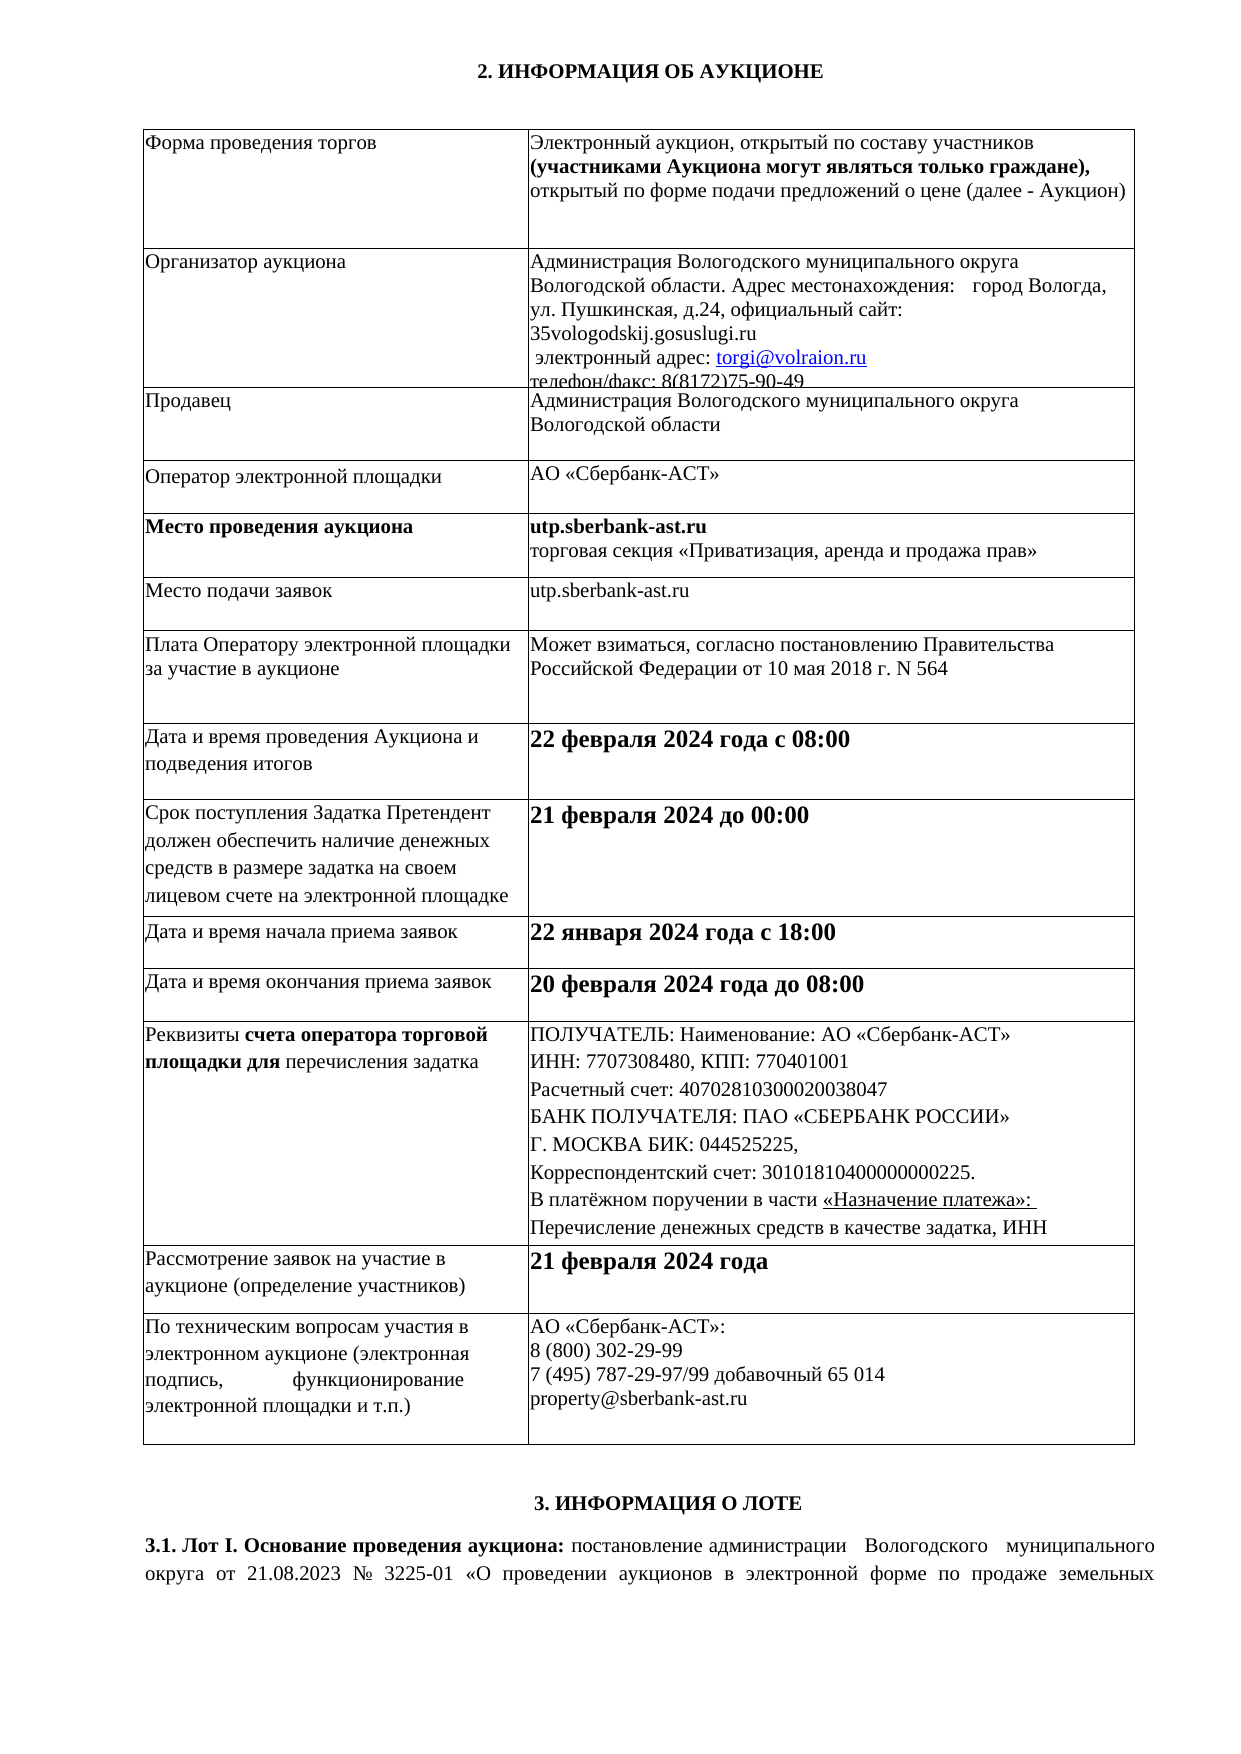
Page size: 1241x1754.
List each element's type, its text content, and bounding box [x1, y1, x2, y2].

table_cell Место подачи заявок [144, 578, 528, 630]
table_cell Рассмотрение заявок на участие в аукционе (определение участников) [144, 1246, 528, 1313]
table_cell Срок поступления Задатка Претендент должен обеспечить наличие денежных средств в размере задатка на своем лицевом счете на электронной площадке [144, 800, 528, 916]
table_cell Продавец [144, 388, 528, 460]
table_cell Плата Оператору электронной площадки за участие в аукционе [144, 631, 528, 723]
table_cell Администрация Вологодского муниципального округа Вологодской области [529, 388, 1134, 460]
table_cell utp.sberbank-ast.ru торговая секция «Приватизация, аренда и продажа прав» [529, 514, 1134, 577]
table_cell 21 февраля 2024 года [529, 1246, 1134, 1313]
table_header Форма проведения торгов [144, 130, 528, 248]
table_cell АО «Сбербанк-АСТ» [529, 461, 1134, 512]
text 3. ИНФОРМАЦИЯ О ЛОТЕ [145, 1491, 1156, 1515]
table_cell Организатор аукциона [144, 249, 528, 387]
table_cell По техническим вопросам участия в электронном аукционе (электронная подпись, функционирование электронной площадки и т.п.) [144, 1314, 528, 1444]
table_cell Дата и время начала приема заявок [144, 917, 528, 968]
table_cell Дата и время окончания приема заявок [144, 969, 528, 1021]
table_cell Место проведения аукциона [144, 514, 528, 577]
text 2. ИНФОРМАЦИЯ ОБ АУКЦИОНЕ [145, 59, 1156, 83]
table_cell 22 января 2024 года с 18:00 [529, 917, 1134, 968]
table_cell ПОЛУЧАТЕЛЬ: Наименование: АО «Сбербанк-АСТ» ИНН: 7707308480, КПП: 770401001 Расчетный счет: 40702810300020038047 БАНК ПОЛУЧАТЕЛЯ: ПАО «СБЕРБАНК РОССИИ» Г. МОСКВА БИК: 044525225, Корреспондентский счет: 30101810400000000225. В платёжном поручении в части «Назначение платежа»: Перечисление денежных средств в качестве задатка, ИНН плательщика. [529, 1022, 1134, 1245]
table_cell Может взиматься, согласно постановлению Правительства Российской Федерации от 10 мая 2018 г. N 564 [529, 631, 1134, 723]
table_cell Дата и время проведения Аукциона и подведения итогов [144, 724, 528, 799]
table_header Электронный аукцион, открытый по составу участников (участниками Аукциона могут являться только граждане), открытый по форме подачи предложений о цене (далее - Аукцион) [529, 130, 1134, 248]
table_cell Администрация Вологодского муниципального округа Вологодской области. Адрес местонахождения: город Вологда, ул. Пушкинская, д.24, официальный сайт: 35vologodskij.gosuslugi.ru электронный адрес: torgi@volraion.ru телефон/факс: 8(8172)75-90-49 [529, 249, 1134, 387]
table_cell Оператор электронной площадки [144, 461, 528, 512]
table_cell АО «Сбербанк-АСТ»: 8 (800) 302-29-99 7 (495) 787-29-97/99 добавочный 65 014 property@sberbank-ast.ru [529, 1314, 1134, 1444]
table_cell 20 февраля 2024 года до 08:00 [529, 969, 1134, 1021]
table_cell utp.sberbank-ast.ru [529, 578, 1134, 630]
table_cell Реквизиты счета оператора торговой площадки для перечисления задатка [144, 1022, 528, 1245]
table_cell 22 февраля 2024 года с 08:00 [529, 724, 1134, 799]
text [145, 1533, 1156, 1584]
table_cell 21 февраля 2024 до 00:00 [529, 800, 1134, 916]
